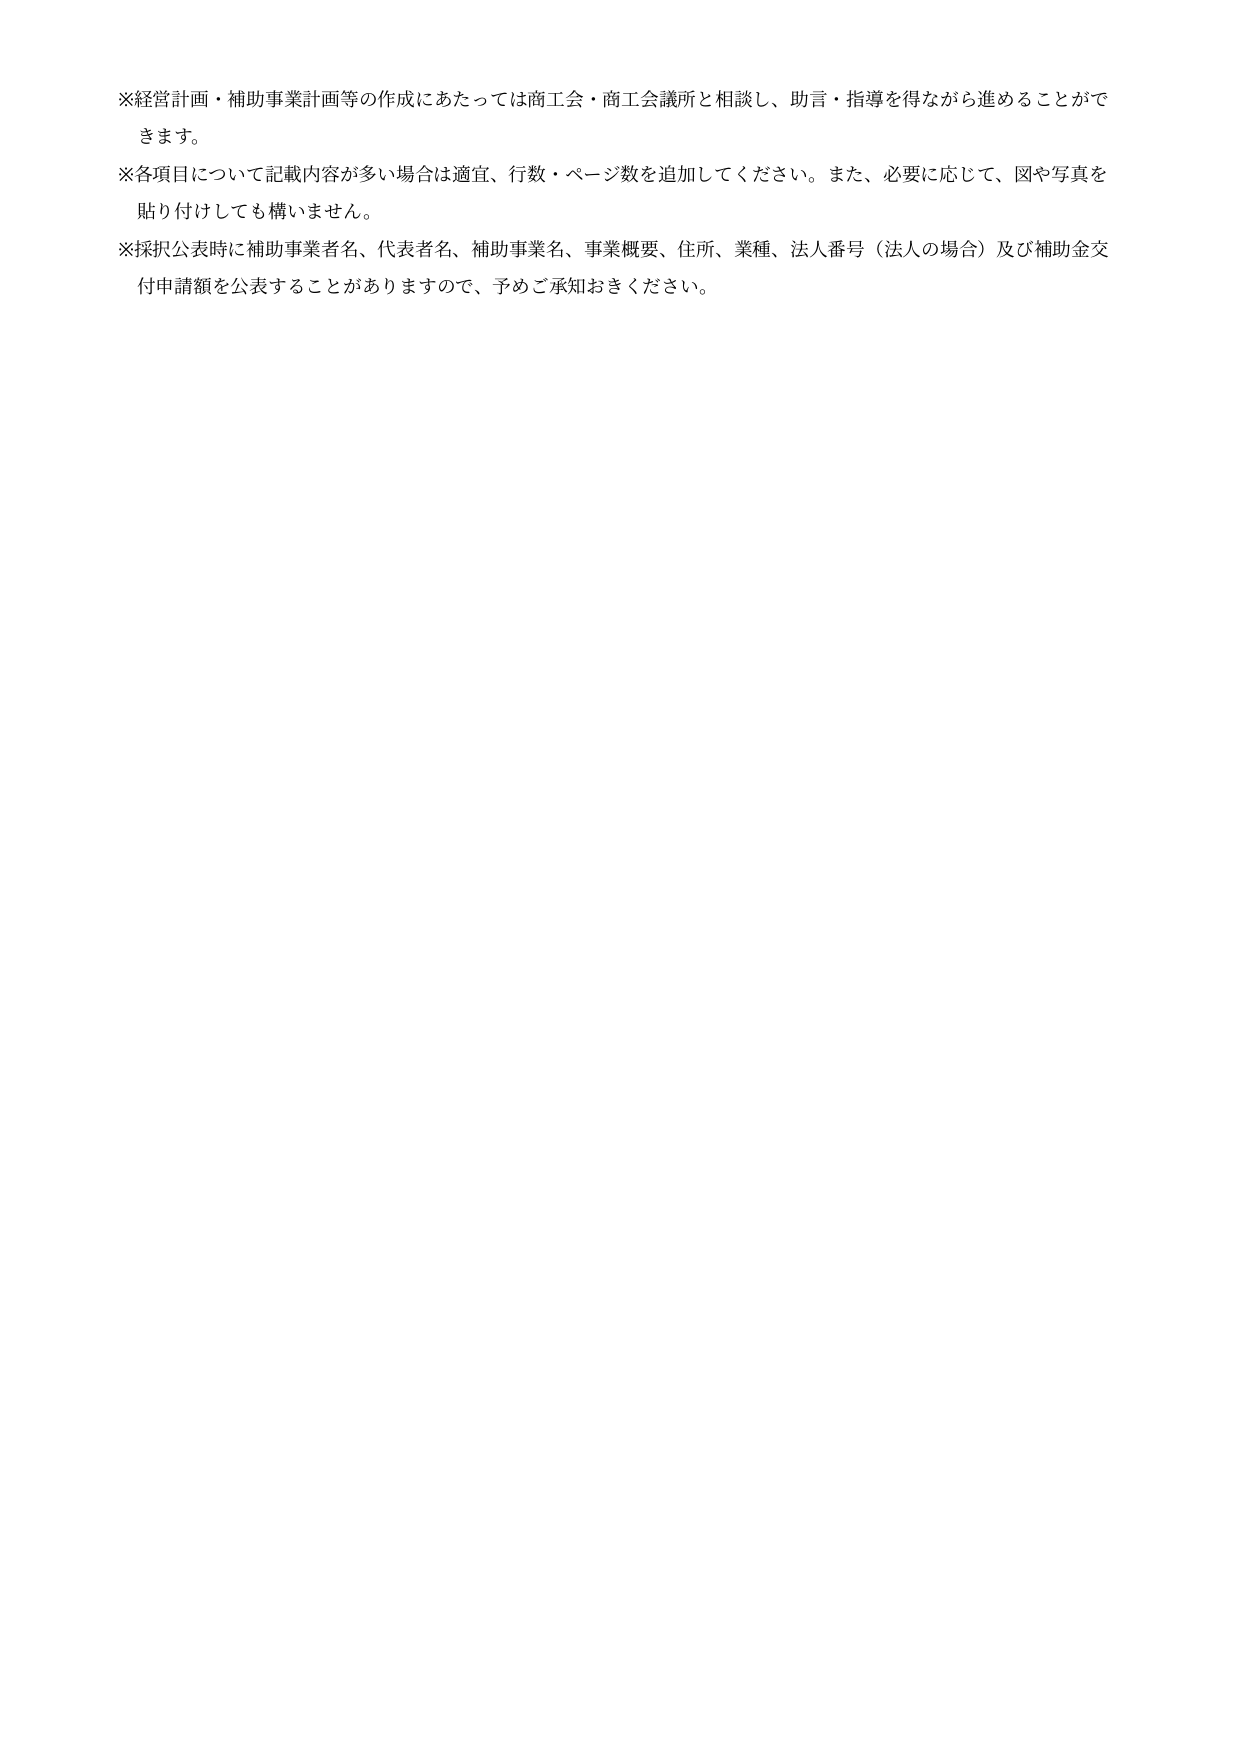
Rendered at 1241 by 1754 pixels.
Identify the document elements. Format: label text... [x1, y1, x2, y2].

text ※各項目について記載内容が多い場合は適宜、行数・ページ数を追加してください。また、必要に応じて、図や写真を貼り付けしても構いません。 [118, 154, 1122, 229]
text ※採択公表時に補助事業者名、代表者名、補助事業名、事業概要、住所、業種、法人番号（法人の場合）及び補助金交付申請額を公表することがありますので、予めご承知おきください。 [118, 229, 1122, 304]
text ※経営計画・補助事業計画等の作成にあたっては商工会・商工会議所と相談し、助言・指導を得ながら進めることができます。 [118, 79, 1122, 154]
